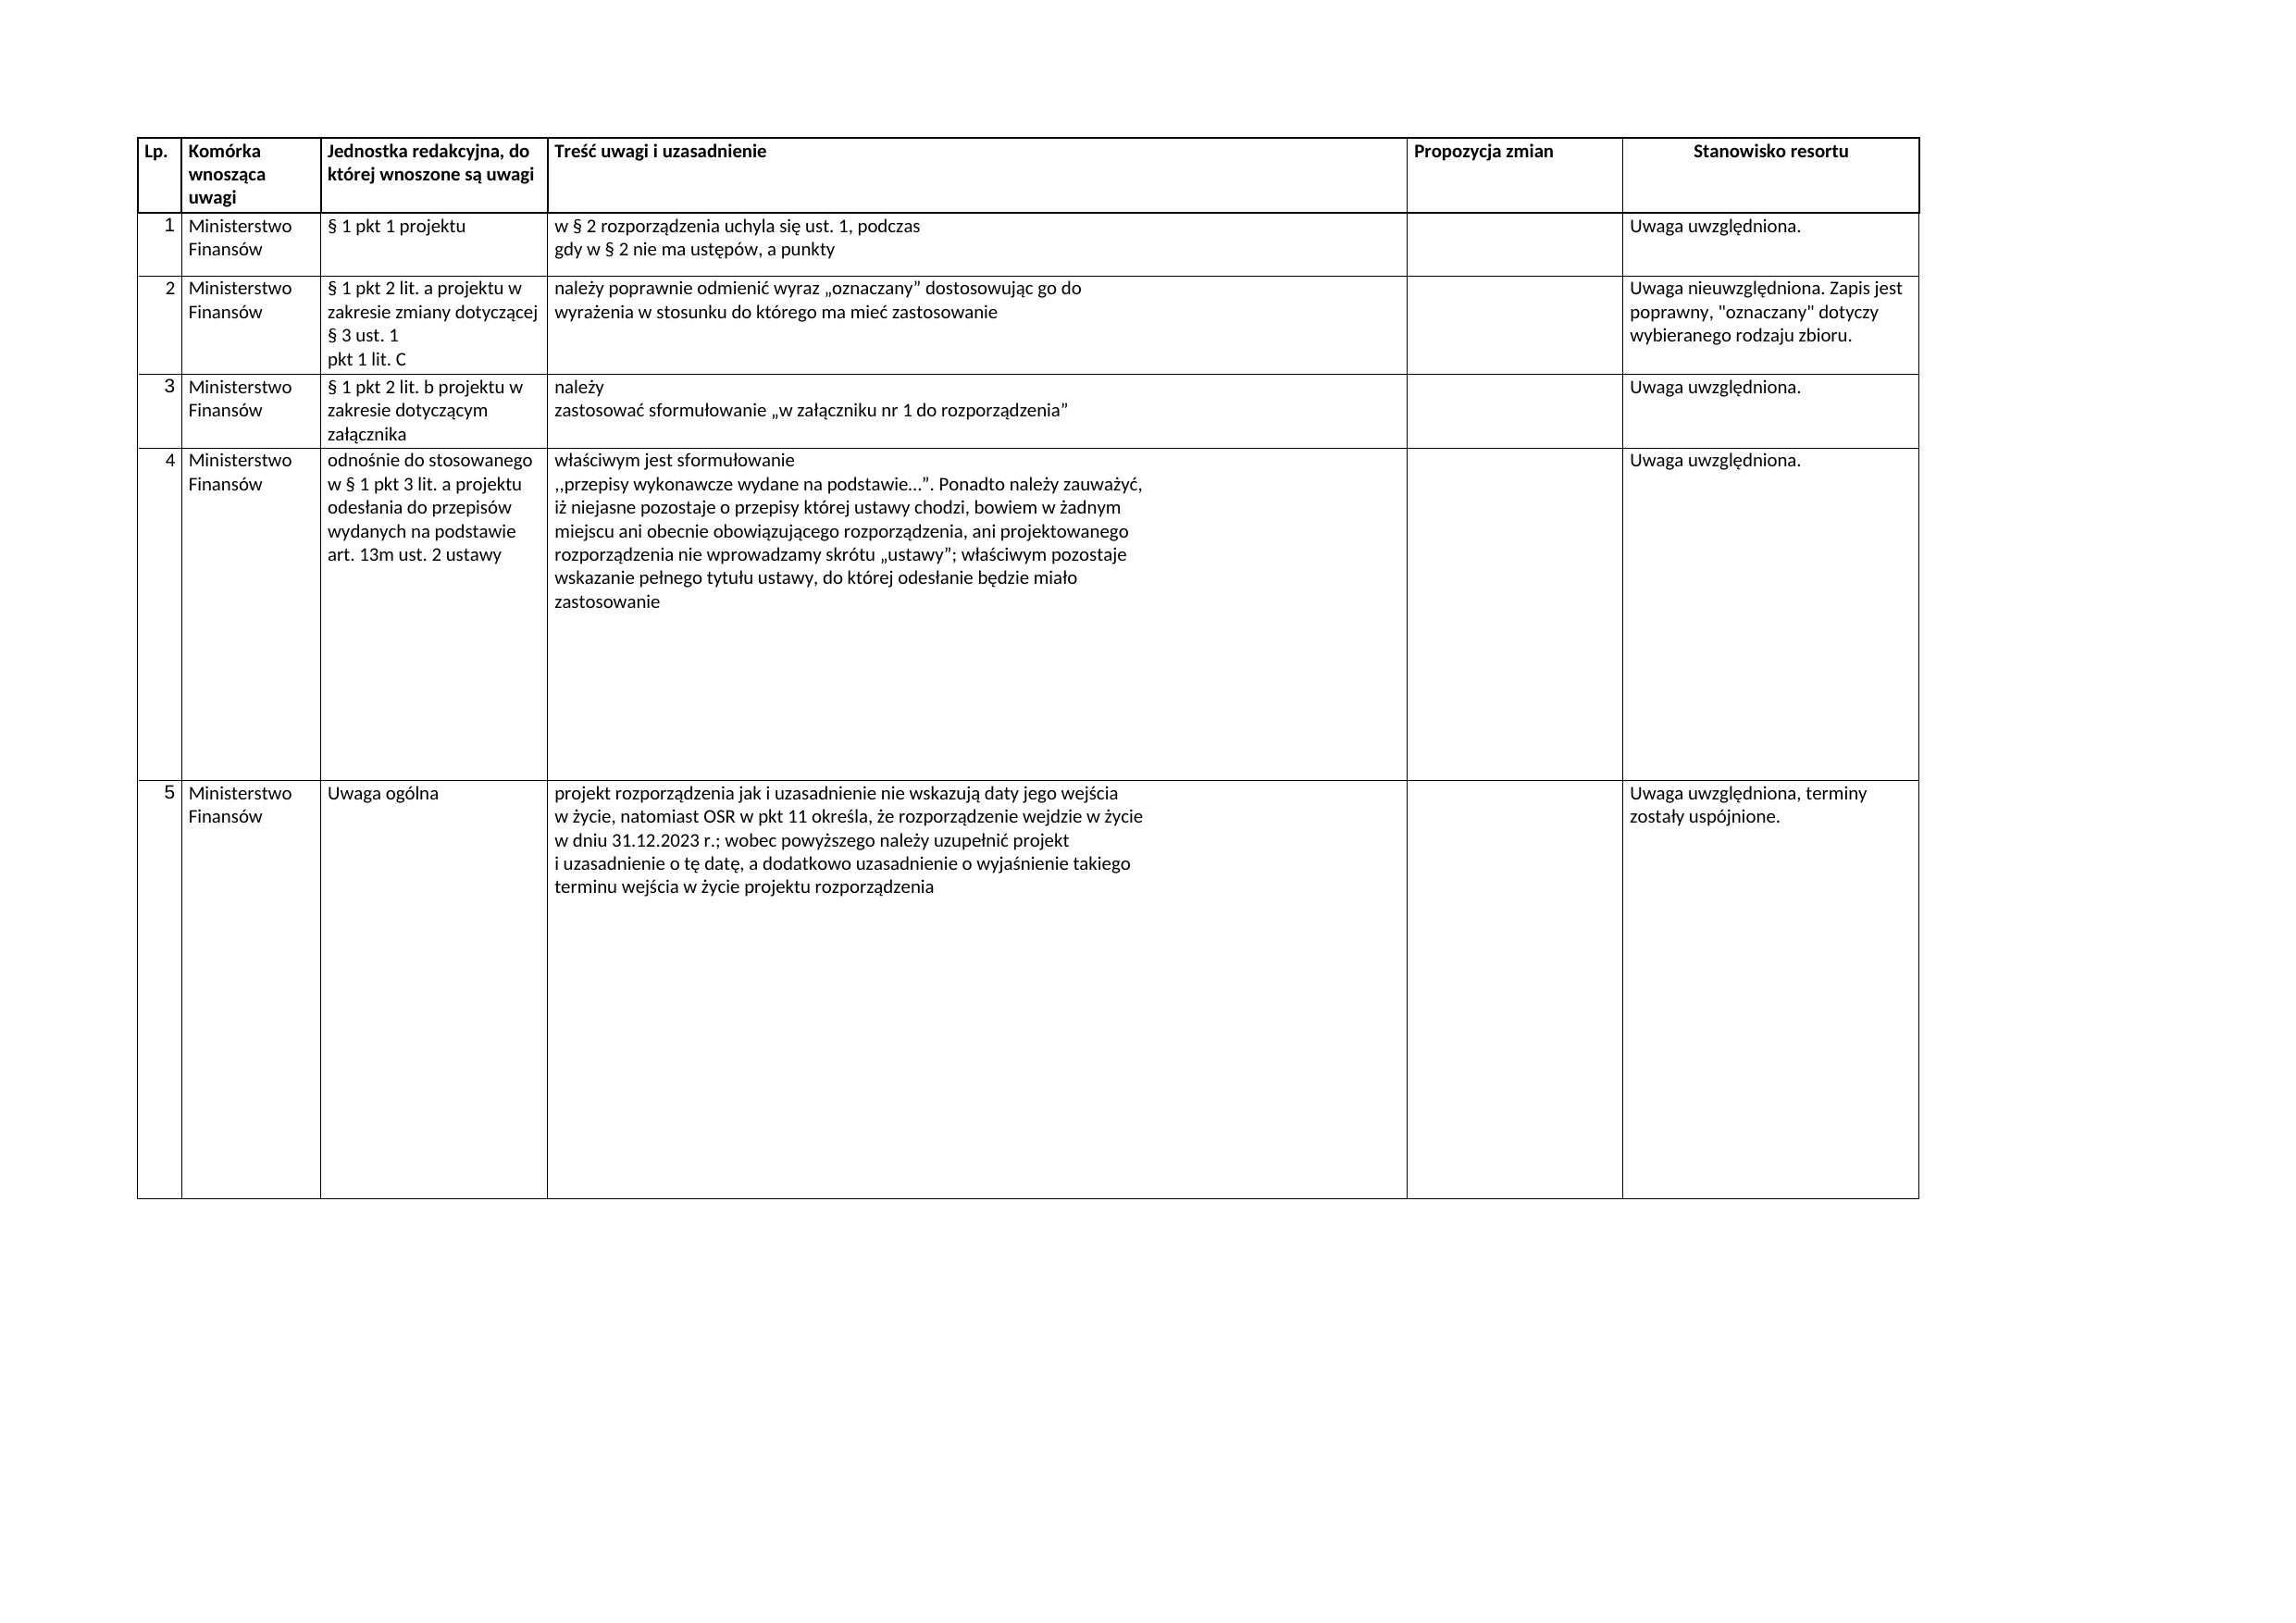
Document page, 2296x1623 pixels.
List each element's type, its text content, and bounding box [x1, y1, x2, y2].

table_cell Uwaga uwzględniona. [1623, 449, 1918, 780]
table_cell [1408, 781, 1622, 1197]
table_cell 2 [138, 276, 181, 374]
table_cell 1 [138, 214, 181, 276]
table_cell [1408, 277, 1622, 374]
table_cell Ministerstwo Finansów [182, 375, 320, 447]
table_cell § 1 pkt 2 lit. a projektu w zakresie zmiany dotyczącej § 3 ust. 1 pkt 1 lit. C [321, 277, 547, 374]
table_cell Ministerstwo Finansów [182, 449, 320, 780]
table_cell należy zastosować sformułowanie „w załączniku nr 1 do rozporządzenia” [548, 375, 1407, 447]
table_cell Uwaga uwzględniona. [1623, 375, 1918, 447]
table_header Jednostka redakcyjna, do której wnoszone są uwagi [322, 139, 547, 212]
table_cell [1408, 449, 1622, 780]
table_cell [182, 781, 320, 1197]
table_cell Ministerstwo Finansów [182, 214, 320, 276]
table_cell [1408, 375, 1622, 447]
table_cell właściwym jest sformułowanie ,,przepisy wykonawcze wydane na podstawie…”. Ponadto należy zauważyć, iż niejasne pozostaje o przepisy której ustawy chodzi, bowiem w żadnym miejscu ani obecnie obowiązującego rozporządzenia, ani projektowanego rozporządzenia nie wprowadzamy skrótu „ustawy”; właściwym pozostaje wskazanie pełnego tytułu ustawy, do której odesłanie będzie miało zastosowanie [548, 449, 1407, 780]
table_header Komórka wnosząca uwagi [182, 139, 320, 212]
table_header Propozycja zmian [1408, 139, 1622, 212]
table_cell 3 [138, 374, 181, 447]
table_header Treść uwagi i uzasadnienie [549, 139, 1407, 212]
table_cell § 1 pkt 2 lit. b projektu w zakresie dotyczącym załącznika [321, 375, 547, 447]
table_cell Uwaga ogólna [321, 781, 547, 1197]
table_cell [1408, 214, 1622, 276]
table_cell Uwaga uwzględniona. [1623, 214, 1918, 276]
table_cell Uwaga uwzględniona, terminy zostały uspójnione. [1623, 781, 1918, 1197]
table_cell 5 [138, 780, 181, 1197]
table_cell odnośnie do stosowanego w § 1 pkt 3 lit. a projektu odesłania do przepisów wydanych na podstawie art. 13m ust. 2 ustawy [321, 449, 547, 780]
table_header Lp. [139, 139, 180, 212]
table_cell projekt rozporządzenia jak i uzasadnienie nie wskazują daty jego wejścia w życie, natomiast OSR w pkt 11 określa, że rozporządzenie wejdzie w życie w dniu 31.12.2023 r.; wobec powyższego należy uzupełnić projekt i uzasadnienie o tę datę, a dodatkowo uzasadnienie o wyjaśnienie takiego terminu wejścia w życie projektu rozporządzenia [548, 781, 1407, 1197]
table_cell Ministerstwo Finansów [182, 277, 320, 374]
table_cell 4 [138, 448, 181, 780]
table_cell § 1 pkt 1 projektu [321, 214, 547, 276]
table_cell w § 2 rozporządzenia uchyla się ust. 1, podczas gdy w § 2 nie ma ustępów, a punkty [548, 214, 1407, 276]
table_cell należy poprawnie odmienić wyraz „oznaczany” dostosowując go do wyrażenia w stosunku do którego ma mieć zastosowanie [548, 277, 1407, 374]
table_cell Uwaga nieuwzględniona. Zapis jest poprawny, "oznaczany" dotyczy wybieranego rodzaju zbioru. [1623, 277, 1918, 374]
table_header Stanowisko resortu [1623, 139, 1918, 212]
